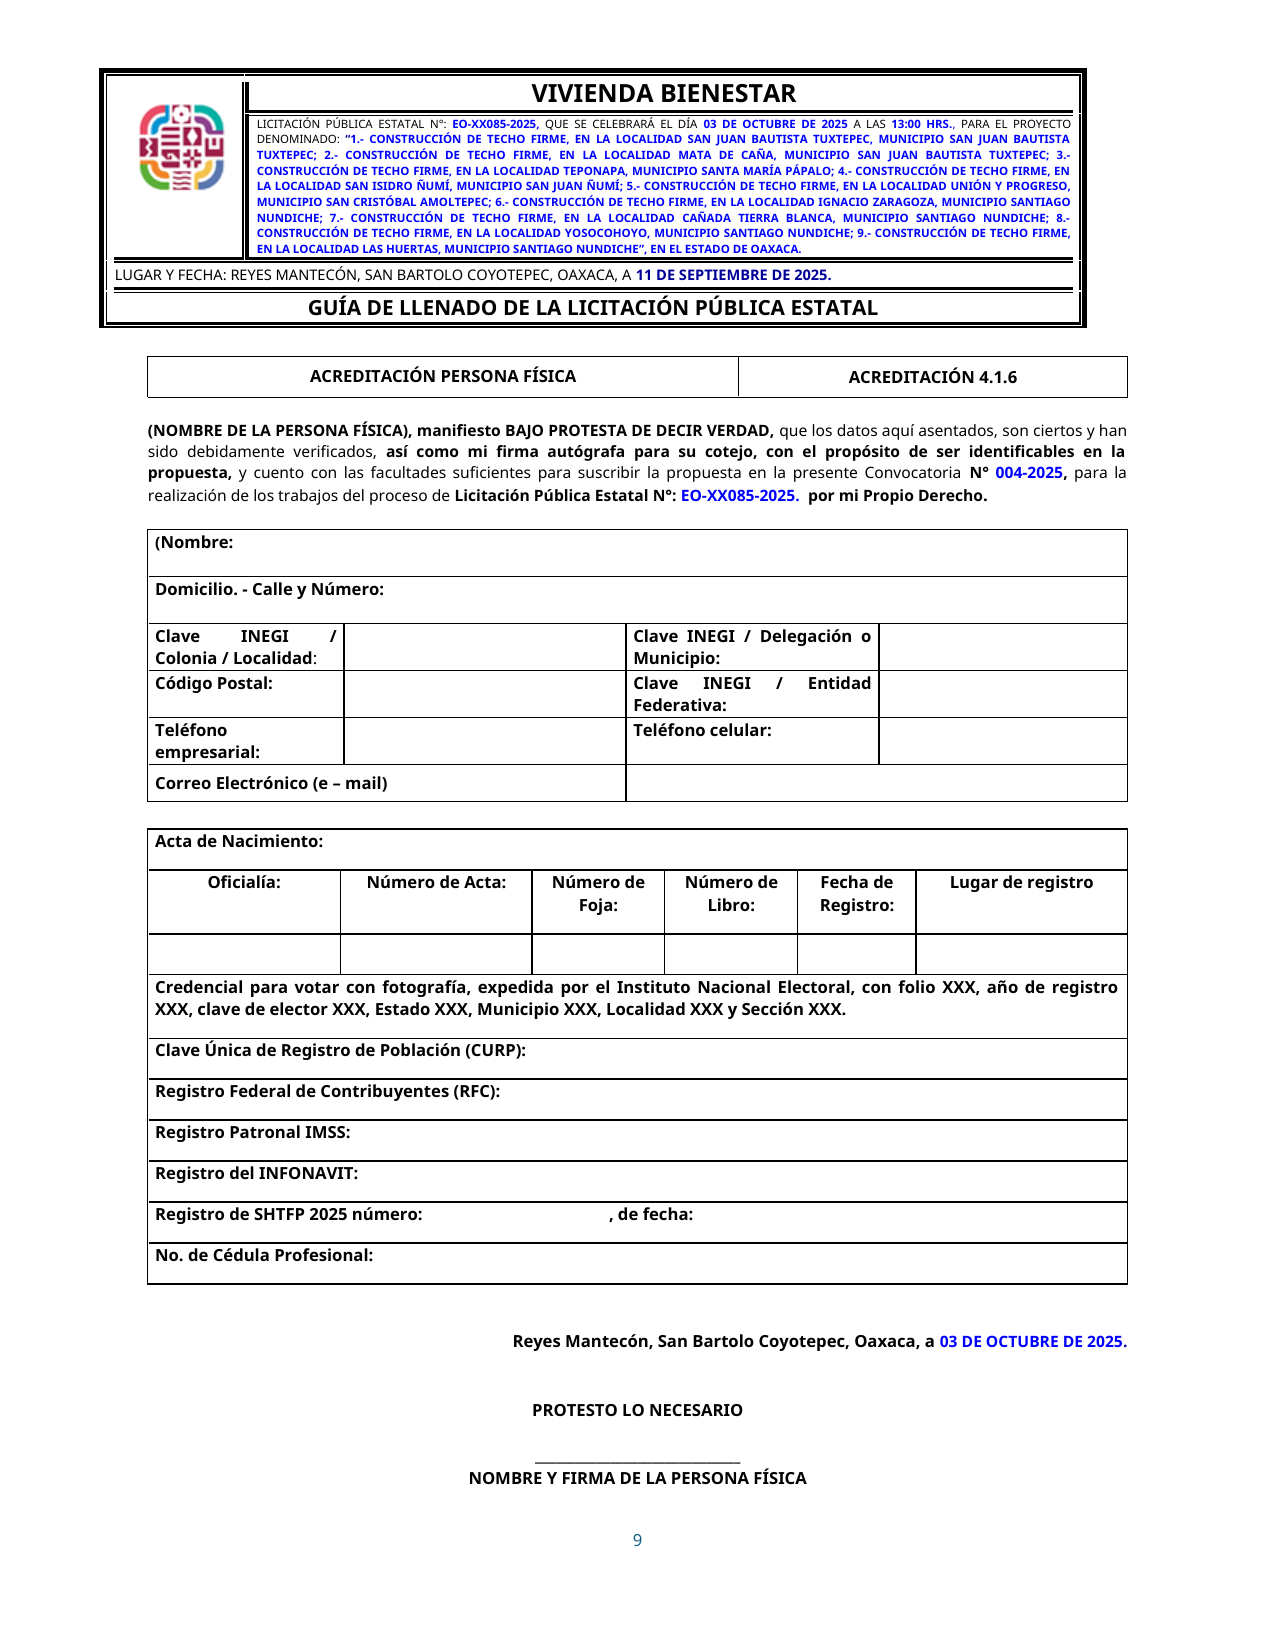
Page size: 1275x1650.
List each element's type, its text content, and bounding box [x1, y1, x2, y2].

text Reyes Mantecón, San Bartolo Coyotepec, Oaxaca, a 03 DE OCTUBRE DE 2025. [148, 1330, 1127, 1353]
table_header Acta de Nacimiento: [148, 830, 1127, 869]
table_cell Clave INEGI / Delegación o Municipio: [627, 624, 878, 670]
table_cell Lugar de registro [917, 871, 1127, 933]
text ______________________________ [148, 1443, 1127, 1466]
table_cell [341, 935, 531, 974]
table_cell No. de Cédula Profesional: [148, 1243, 1127, 1283]
table_cell [533, 935, 664, 974]
table_cell Credencial para votar con fotografía, expedida por el Instituto Nacional Electoral, con folio XXX, año de registro XXX, clave de elector XXX, Estado XXX, Municipio XXX, Localidad XXX y Sección XXX. [148, 975, 1127, 1037]
table_cell Domicilio. - Calle y Número: [148, 577, 1127, 623]
table_cell Clave Única de Registro de Población (CURP): [148, 1039, 1127, 1078]
table_cell Código Postal: [148, 671, 343, 717]
table_header (Nombre: [148, 530, 1127, 576]
table_cell Teléfono celular: [627, 718, 878, 764]
table_cell [627, 765, 1127, 801]
table_cell [148, 934, 340, 974]
text (NOMBRE DE LA PERSONA FÍSICA), manifiesto BAJO PROTESTA DE DECIR VERDAD, que los datos aquí asentados, son ciertos y han sido debidamente verificados, así como mi firma autógrafa para su cotejo, con el propósito de ser identificables en la propuesta, y cuento con las facultades suficientes para suscribir la propuesta en la presente Convocatoria N° 004-2025, para la realización de los trabajos del proceso de Licitación Pública Estatal N°: EO-XX085-2025. por mi Propio Derecho. [148, 419, 1127, 506]
table_cell [917, 935, 1127, 974]
table_cell Clave INEGI / Entidad Federativa: [627, 671, 878, 717]
table_cell Número de Foja: [533, 871, 664, 933]
table_cell Fecha de Registro: [798, 871, 915, 933]
table_cell Número de Libro: [665, 871, 797, 933]
picture [128, 97, 235, 196]
table_cell [880, 718, 1127, 764]
table_cell Registro Federal de Contribuyentes (RFC): [148, 1079, 1127, 1119]
table_cell [880, 624, 1127, 670]
table_cell Clave INEGI / Colonia / Localidad: [148, 624, 343, 670]
table_header ACREDITACIÓN PERSONA FÍSICA [148, 357, 738, 396]
table_cell Teléfono empresarial: [148, 718, 343, 764]
table_cell [345, 718, 625, 764]
table_cell Registro de SHTFP 2025 número: , de fecha: [148, 1202, 1127, 1242]
table_cell Oficialía: [148, 870, 340, 933]
table_cell [798, 935, 915, 974]
table_cell [345, 624, 625, 670]
text NOMBRE Y FIRMA DE LA PERSONA FÍSICA [148, 1466, 1127, 1489]
table_cell [665, 935, 797, 974]
table_cell [345, 671, 625, 717]
table_cell Correo Electrónico (e – mail) [148, 765, 625, 801]
table_cell Número de Acta: [341, 871, 531, 933]
table_cell [880, 671, 1127, 717]
text PROTESTO LO NECESARIO [148, 1398, 1127, 1421]
table_cell Registro Patronal IMSS: [148, 1120, 1127, 1160]
table_header ACREDITACIÓN 4.1.6 [739, 357, 1127, 396]
table_cell Registro del INFONAVIT: [148, 1161, 1127, 1201]
